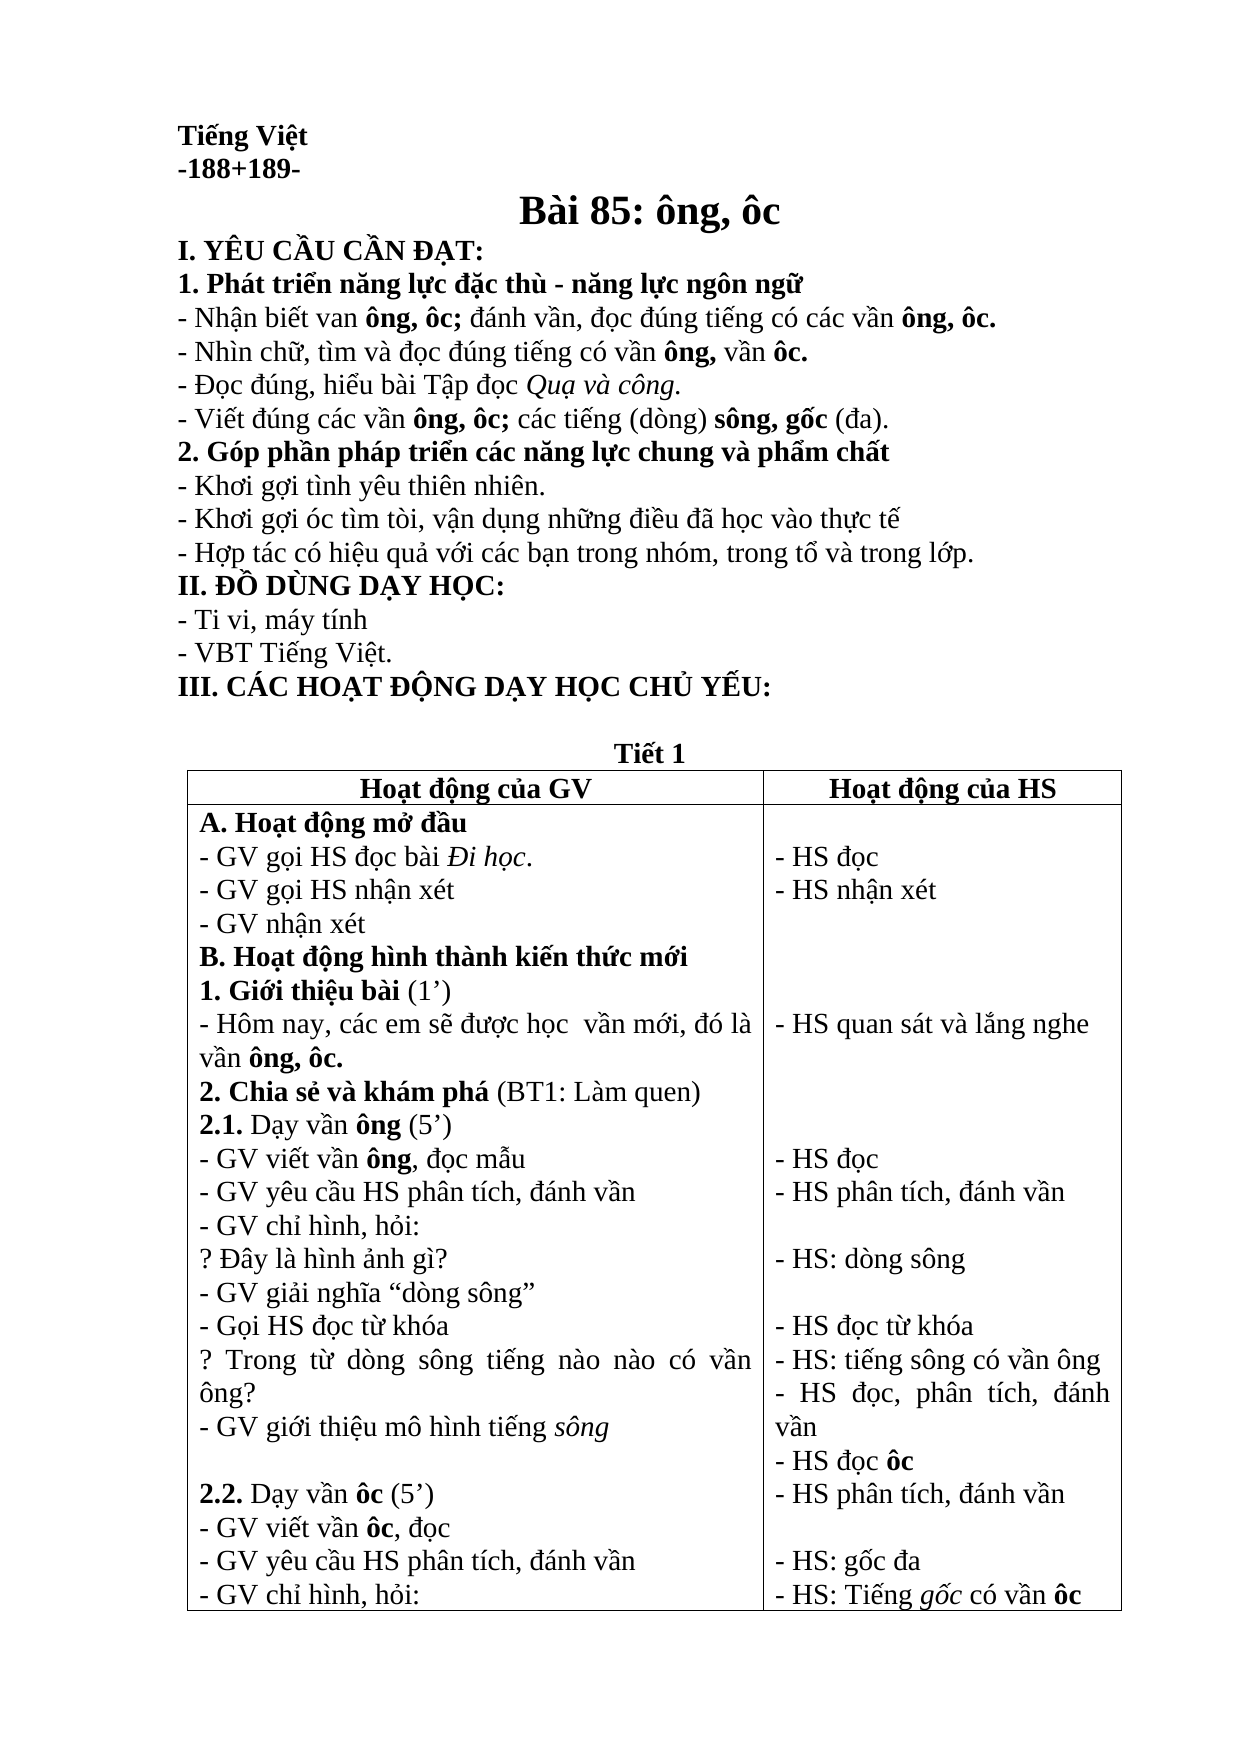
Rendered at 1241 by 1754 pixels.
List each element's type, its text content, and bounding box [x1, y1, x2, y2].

text 2. Góp phần pháp triển các năng lực chung và phẩm chất [177, 434, 1122, 468]
text - Hợp tác có hiệu quả với các bạn trong nhóm, trong tổ và trong lớp. [177, 535, 1122, 568]
text - Khơi gợi óc tìm tòi, vận dụng những điều đã học vào thực tế [177, 501, 1122, 535]
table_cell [188, 805, 763, 1610]
table_header Hoạt động của HS [764, 771, 1121, 804]
text III. CÁC HOẠT ĐỘNG DẠY HỌC CHỦ YẾU: [177, 669, 1122, 703]
text - Khơi gợi tình yêu thiên nhiên. [177, 468, 1122, 501]
text - Đọc đúng, hiểu bài Tập đọc Quạ và công. [177, 367, 1122, 401]
text - Nhận biết van ông, ôc; đánh vần, đọc đúng tiếng có các vần ông, ôc. [177, 300, 1122, 334]
table_header Hoạt động của GV [188, 771, 763, 804]
text Bài 85: ông, ôc [177, 185, 1122, 233]
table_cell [764, 805, 1121, 1610]
text - VBT Tiếng Việt. [177, 636, 1122, 669]
text II. ĐỒ DÙNG DẠY HỌC: [177, 568, 1122, 602]
text Tiếng Việt [177, 118, 1122, 152]
text - Ti vi, máy tính [177, 602, 1122, 636]
text - Nhìn chữ, tìm và đọc đúng tiếng có vần ông, vần ôc. [177, 334, 1122, 367]
text -188+189- [177, 152, 1122, 185]
text Tiết 1 [177, 736, 1122, 770]
text I. YÊU CẦU CẦN ĐẠT: [177, 233, 1122, 267]
text - Viết đúng các vần ông, ôc; các tiếng (dòng) sông, gốc (đa). [177, 401, 1122, 434]
text 1. Phát triển năng lực đặc thù - năng lực ngôn ngữ [177, 267, 1122, 300]
